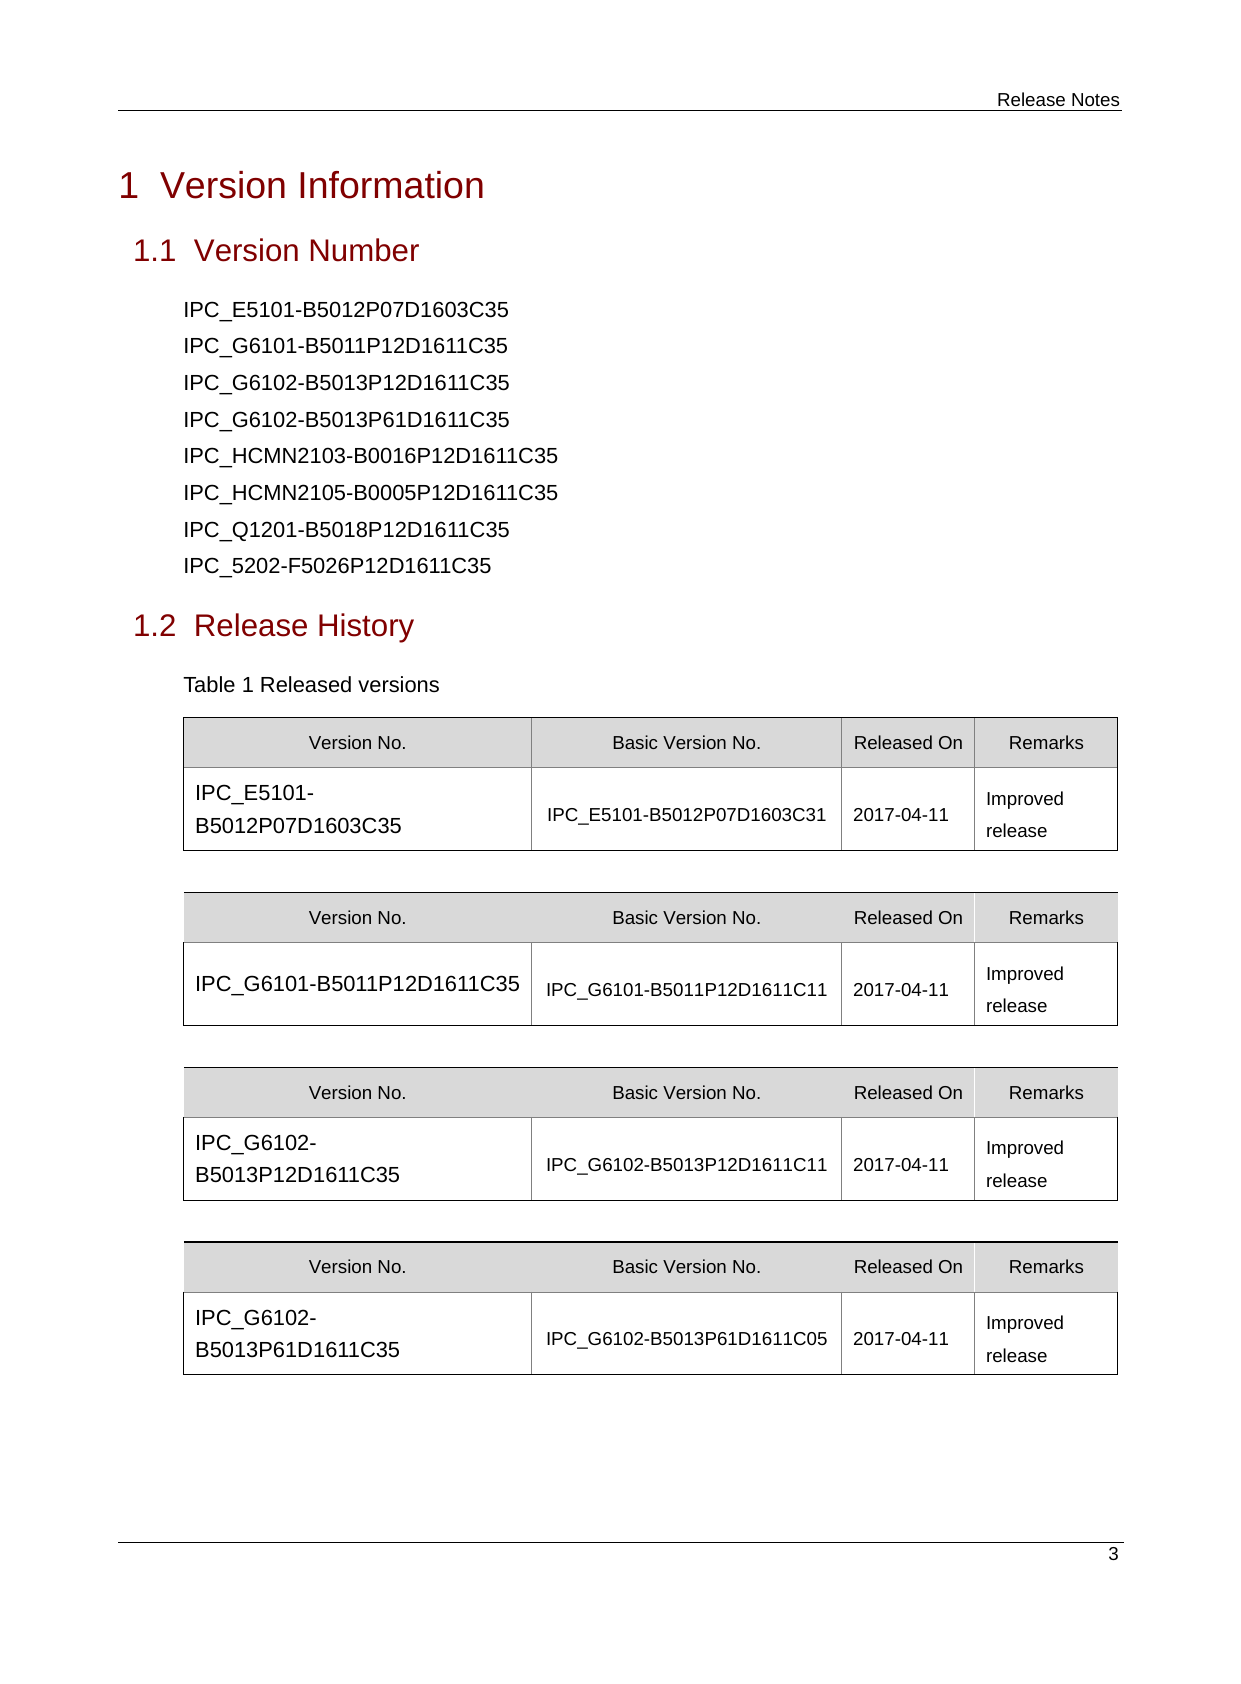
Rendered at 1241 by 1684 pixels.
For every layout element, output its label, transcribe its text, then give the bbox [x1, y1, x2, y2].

table_header Released On [842, 1068, 974, 1117]
text IPC_G6102-B5013P12D1611C35 [183, 366, 1122, 399]
table_header Remarks [975, 718, 1117, 767]
table_header Basic Version No. [532, 718, 841, 767]
table_cell IPC_G6102-B5013P12D1611C11 [532, 1118, 841, 1199]
table_header Version No. [184, 893, 531, 942]
subtitle Version Number [133, 232, 1122, 268]
table_header Basic Version No. [531, 1243, 842, 1292]
table_header Basic Version No. [531, 1068, 842, 1117]
table_cell Improved release [975, 1293, 1117, 1374]
text IPC_E5101-B5012P07D1603C35 [183, 293, 1122, 325]
table_header Remarks [975, 1243, 1118, 1292]
subtitle Release History [133, 607, 1122, 643]
table_header Version No. [184, 1068, 531, 1117]
table_cell Improved release [975, 943, 1117, 1025]
table_cell 2017-04-11 [842, 943, 974, 1025]
table_cell IPC_G6102-B5013P61D1611C05 [532, 1293, 841, 1374]
subtitle Version Information [118, 164, 1122, 207]
table_header Version No. [184, 1243, 531, 1292]
table_cell 2017-04-11 [842, 1293, 974, 1374]
table_header Released On [842, 718, 974, 767]
table_cell IPC_E5101-B5012P07D1603C31 [532, 768, 841, 850]
table_cell 2017-04-11 [842, 1118, 974, 1199]
table_header Remarks [975, 1068, 1118, 1117]
text IPC_G6101-B5011P12D1611C35 [183, 329, 1122, 362]
table_cell Improved release [975, 1118, 1117, 1199]
table_cell Improved release [975, 768, 1117, 850]
table_header Released On [842, 893, 974, 942]
table_cell IPC_E5101-B5012P07D1603C35 [184, 768, 531, 850]
table_header Remarks [975, 893, 1118, 942]
text IPC_5202-F5026P12D1611C35 [183, 549, 1122, 582]
text IPC_G6102-B5013P61D1611C35 [183, 403, 1122, 435]
table_cell IPC_G6102-B5013P61D1611C35 [184, 1293, 531, 1374]
table_cell IPC_G6101-B5011P12D1611C11 [532, 943, 841, 1025]
table_header Version No. [184, 718, 531, 767]
table_header Released On [842, 1243, 974, 1292]
text IPC_HCMN2105-B0005P12D1611C35 [183, 476, 1122, 509]
text IPC_Q1201-B5018P12D1611C35 [183, 513, 1122, 545]
text IPC_HCMN2103-B0016P12D1611C35 [183, 439, 1122, 472]
table_cell IPC_G6102-B5013P12D1611C35 [184, 1118, 531, 1199]
table_cell 2017-04-11 [842, 768, 974, 850]
table_cell IPC_G6101-B5011P12D1611C35 [184, 943, 531, 1025]
table_header Basic Version No. [531, 893, 842, 942]
